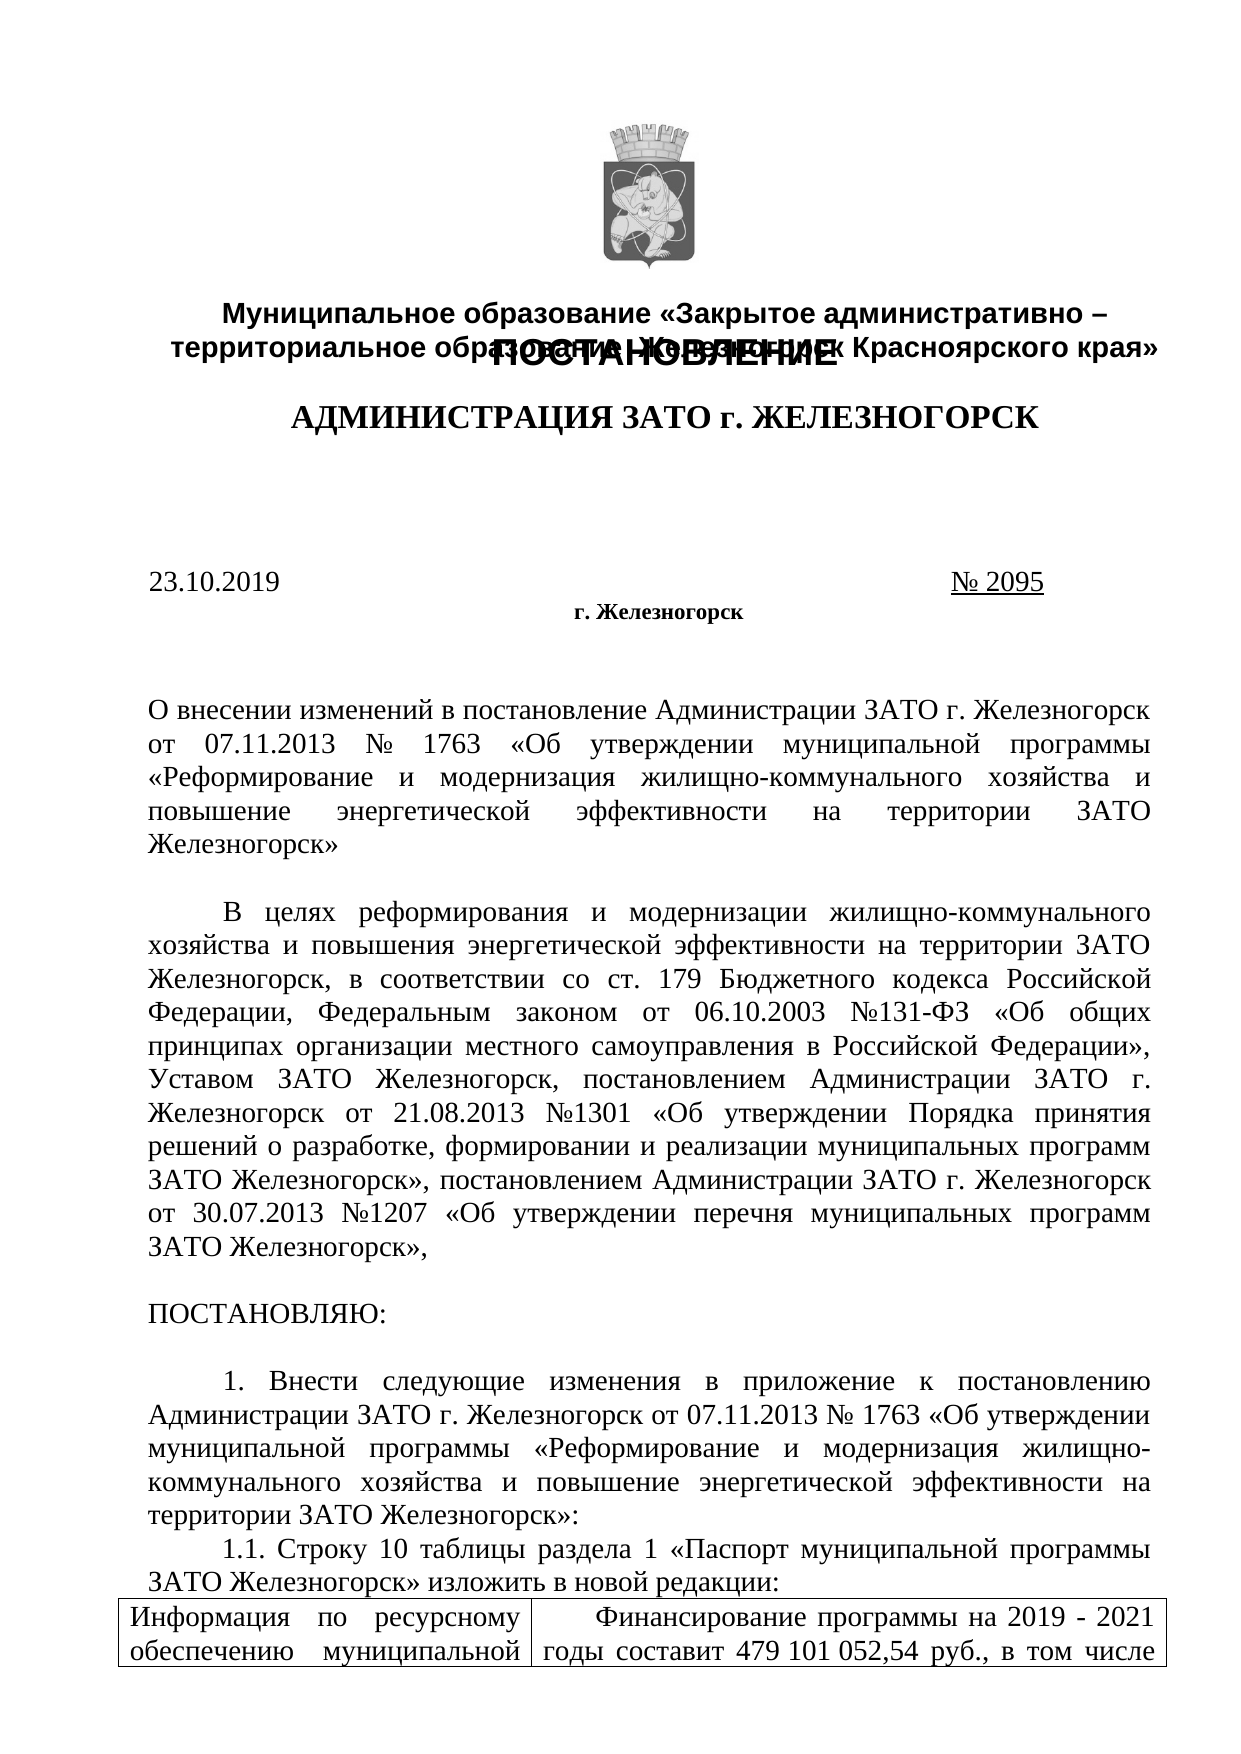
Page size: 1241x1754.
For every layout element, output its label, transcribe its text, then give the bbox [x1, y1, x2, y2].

text О внесении изменений в постановление Администрации ЗАТО г. Железногорск от 07.11.2013 № 1763 «Об утверждении муниципальной программы «Реформирование и модернизация жилищно-коммунального хозяйства и повышение энергетической эффективности на территории ЗАТО Железногорск» [148, 692, 1152, 860]
table_header Информация по ресурсному обеспечению муниципальной программы, в том числе в разбивке по источникам финансирования по годам реализации программы [119, 1599, 531, 1666]
text г. Железногорск [148, 598, 1169, 624]
text 23.10.2019 № 2095 [148, 564, 1169, 598]
title В целях реформирования и модернизации жилищно-коммунального хозяйства и повышения энергетической эффективности на территории ЗАТО Железногорск, в соответствии со ст. 179 Бюджетного кодекса Российской Федерации, Федеральным законом от 06.10.2003 №131-ФЗ «Об общих принципах организации местного самоуправления в Российской Федерации», Уставом ЗАТО Железногорск, постановлением Администрации ЗАТО г. Железногорск от 21.08.2013 №1301 «Об утверждении Порядка принятия решений о разработке, формировании и реализации муниципальных программ ЗАТО Железногорск», постановлением Администрации ЗАТО г. Железногорск от 30.07.2013 №1207 «Об утверждении перечня муниципальных программ ЗАТО Железногорск», [148, 894, 1152, 1263]
text ПОСТАНОВЛЕНИЕ [149, 330, 1180, 373]
title 1. Внести следующие изменения в приложение к постановлению Администрации ЗАТО г. Железногорск от 07.11.2013 № 1763 «Об утверждении муниципальной программы «Реформирование и модернизация жилищно-коммунального хозяйства и повышение энергетической эффективности на территории ЗАТО Железногорск»: [148, 1363, 1152, 1531]
title 1.1. Строку 10 таблицы раздела 1 «Паспорт муниципальной программы ЗАТО Железногорск» изложить в новой редакции: [148, 1531, 1152, 1598]
title ПОСТАНОВЛЯЮ: [148, 1296, 1152, 1330]
text Муниципальное образование «Закрытое административно – территориальное образование Железногорск Красноярского края» [149, 297, 1180, 330]
subtitle АДМИНИСТРАЦИЯ ЗАТО г. ЖЕЛЕЗНОГОРСК [149, 397, 1180, 436]
